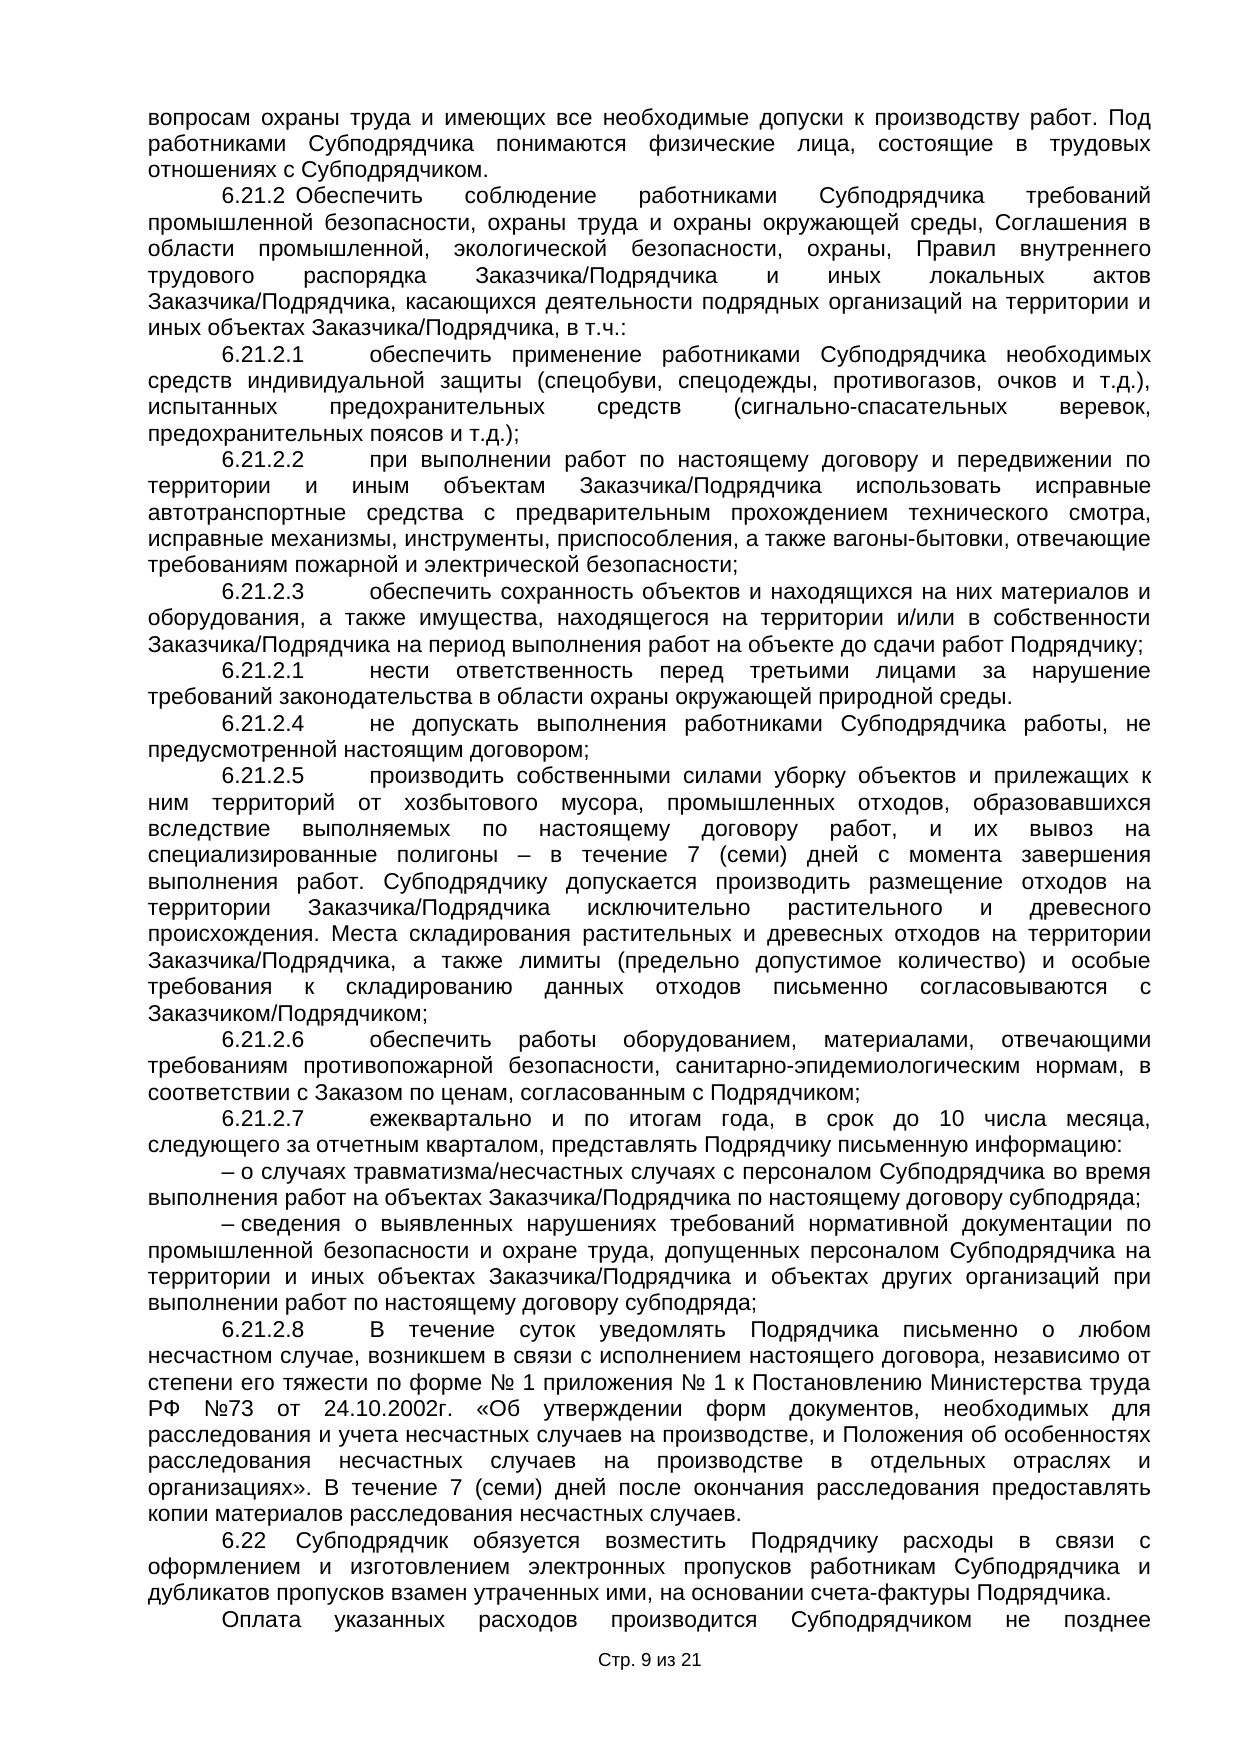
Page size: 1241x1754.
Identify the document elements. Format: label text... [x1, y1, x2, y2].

text 6.21.2.7 ежеквартально и по итогам года, в срок до 10 числа месяца, следующего за отчетным кварталом, представлять Подрядчику письменную информацию: [148, 1105, 1152, 1158]
text 6.21.2.1 нести ответственность перед третьими лицами за нарушение требований законодательства в области охраны окружающей природной среды. [148, 657, 1152, 709]
text 6.21.2.6 обеспечить работы оборудованием, материалами, отвечающими требованиям противопожарной безопасности, санитарно-эпидемиологическим нормам, в соответствии с Заказом по ценам, согласованным с Подрядчиком; [148, 1026, 1152, 1105]
text 6.21.2.8 В течение суток уведомлять Подрядчика письменно о любом несчастном случае, возникшем в связи с исполнением настоящего договора, независимо от степени его тяжести по форме № 1 приложения № 1 к Постановлению Министерства труда РФ №73 от 24.10.2002г. «Об утверждении форм документов, необходимых для расследования и учета несчастных случаев на производстве, и Положения об особенностях расследования несчастных случаев на производстве в отдельных отраслях и организациях». В течение 7 (семи) дней после окончания расследования предоставлять копии материалов расследования несчастных случаев. [148, 1316, 1152, 1527]
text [148, 1606, 1152, 1632]
text 6.21.2.4 не допускать выполнения работниками Субподрядчика работы, не предусмотренной настоящим договором; [148, 709, 1152, 762]
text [148, 103, 1152, 182]
text – сведения о выявленных нарушениях требований нормативной документации по промышленной безопасности и охране труда, допущенных персоналом Субподрядчика на территории и иных объектах Заказчика/Подрядчика и объектах других организаций при выполнении работ по настоящему договору субподряда; [148, 1210, 1152, 1316]
text 6.21.2.2 при выполнении работ по настоящему договору и передвижении по территории и иным объектам Заказчика/Подрядчика использовать исправные автотранспортные средства с предварительным прохождением технического смотра, исправные механизмы, инструменты, приспособления, а также вагоны-бытовки, отвечающие требованиям пожарной и электрической безопасности; [148, 446, 1152, 578]
text – о случаях травматизма/несчастных случаях с персоналом Субподрядчика во время выполнения работ на объектах Заказчика/Подрядчика по настоящему договору субподряда; [148, 1158, 1152, 1210]
text 6.21.2 Обеспечить соблюдение работниками Субподрядчика требований промышленной безопасности, охраны труда и охраны окружающей среды, Соглашения в области промышленной, экологической безопасности, охраны, Правил внутреннего трудового распорядка Заказчика/Подрядчика и иных локальных актов Заказчика/Подрядчика, касающихся деятельности подрядных организаций на территории и иных объектах Заказчика/Подрядчика, в т.ч.: [148, 182, 1152, 341]
text 6.21.2.5 производить собственными силами уборку объектов и прилежащих к ним территорий от хозбытового мусора, промышленных отходов, образовавшихся вследствие выполняемых по настоящему договору работ, и их вывоз на специализированные полигоны – в течение 7 (семи) дней с момента завершения выполнения работ. Субподрядчику допускается производить размещение отходов на территории Заказчика/Подрядчика исключительно растительного и древесного происхождения. Места складирования растительных и древесных отходов на территории Заказчика/Подрядчика, а также лимиты (предельно допустимое количество) и особые требования к складированию данных отходов письменно согласовываются с Заказчиком/Подрядчиком; [148, 762, 1152, 1026]
text 6.22 Субподрядчик обязуется возместить Подрядчику расходы в связи с оформлением и изготовлением электронных пропусков работникам Субподрядчика и дубликатов пропусков взамен утраченных ими, на основании счета-фактуры Подрядчика. [148, 1527, 1152, 1606]
text 6.21.2.3 обеспечить сохранность объектов и находящихся на них материалов и оборудования, а также имущества, находящегося на территории и/или в собственности Заказчика/Подрядчика на период выполнения работ на объекте до сдачи работ Подрядчику; [148, 578, 1152, 657]
text 6.21.2.1 обеспечить применение работниками Субподрядчика необходимых средств индивидуальной защиты (спецобуви, спецодежды, противогазов, очков и т.д.), испытанных предохранительных средств (сигнально-спасательных веревок, предохранительных поясов и т.д.); [148, 341, 1152, 446]
